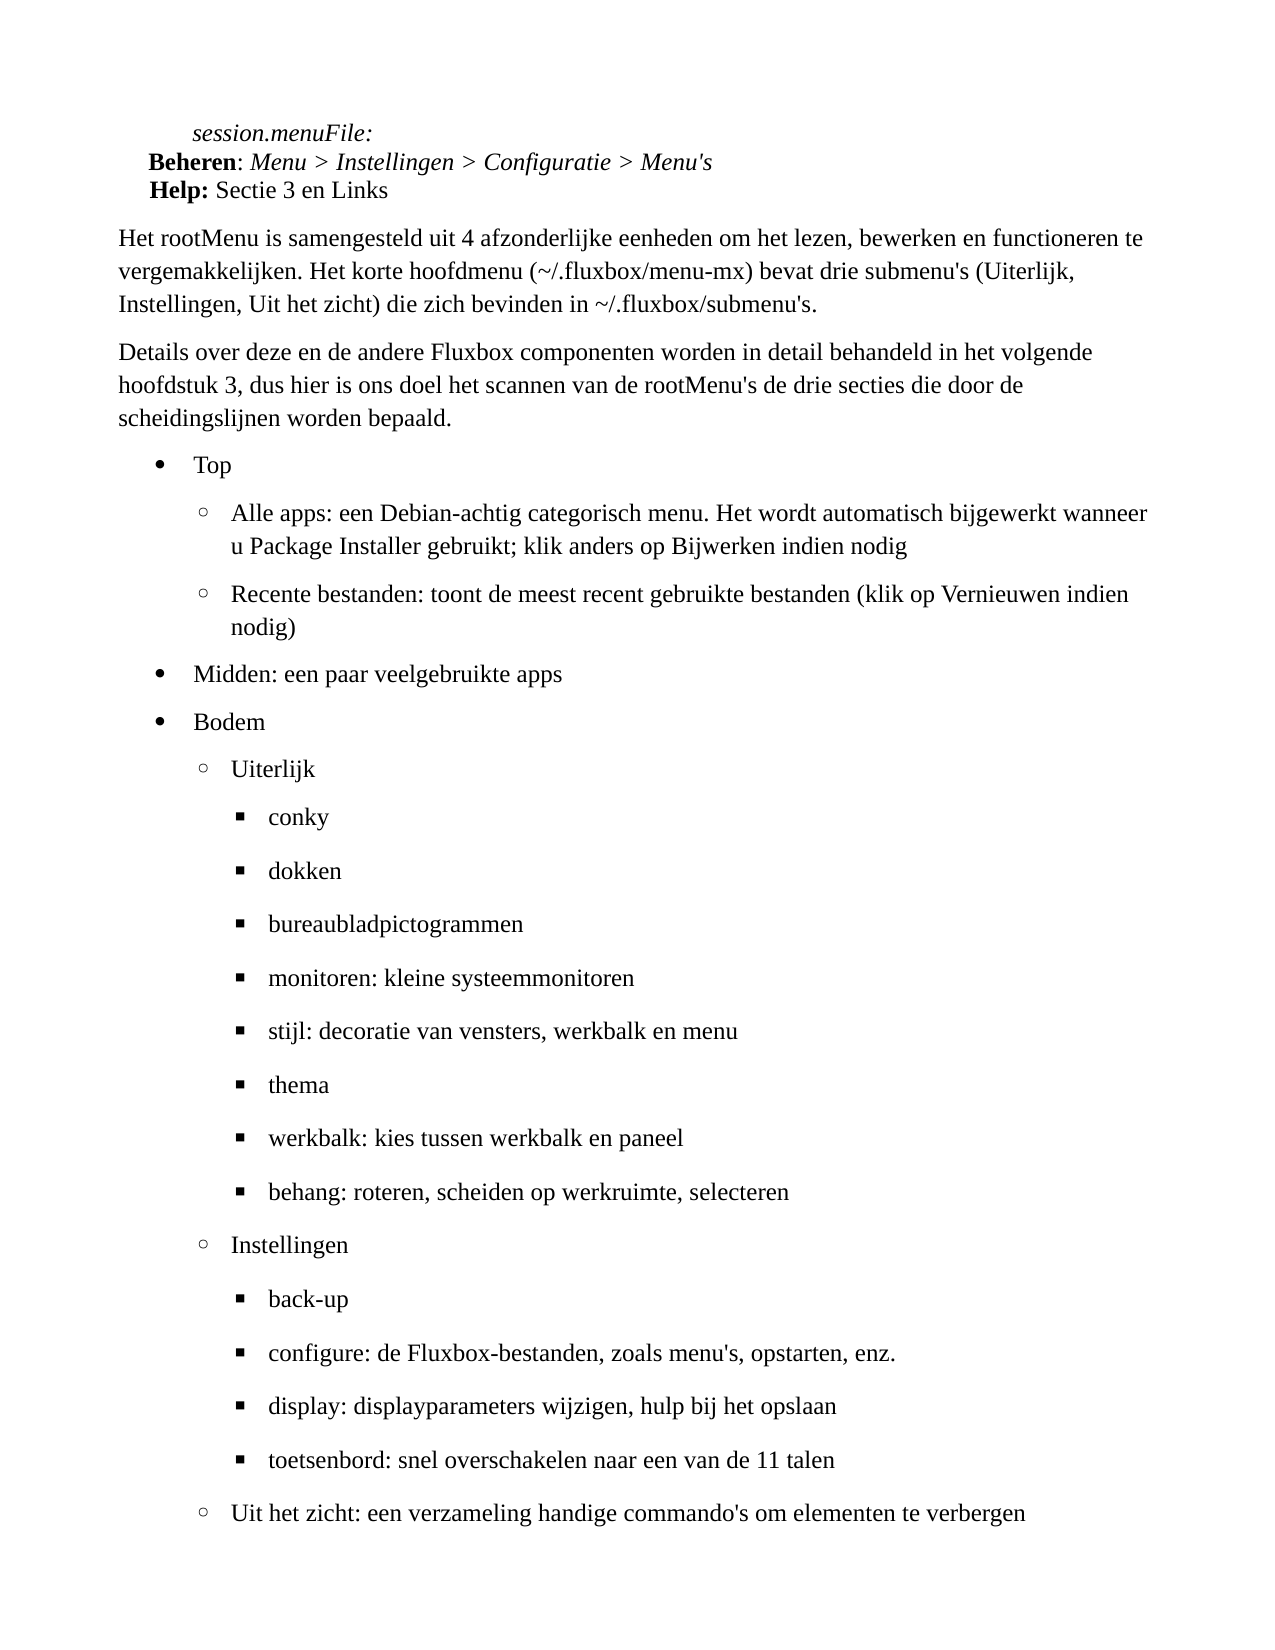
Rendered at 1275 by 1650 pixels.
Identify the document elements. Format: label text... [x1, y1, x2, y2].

list back-up [231, 1284, 1157, 1313]
list monitoren: kleine systeemmonitoren [231, 963, 1157, 992]
list Uiterlijk [193, 754, 1157, 783]
list stijl: decoratie van vensters, werkbalk en menu [231, 1016, 1157, 1045]
list toetsenbord: snel overschakelen naar een van de 11 talen [231, 1445, 1157, 1473]
text Het rootMenu is samengesteld uit 4 afzonderlijke eenheden om het lezen, bewerken en functioneren te vergemakkelijken. Het korte hoofdmenu (~/.fluxbox/menu-mx) bevat drie submenu's (Uiterlijk, Instellingen, Uit het zicht) die zich bevinden in . [118, 223, 1157, 318]
list display: displayparameters wijzigen, hulp bij het [231, 1391, 1157, 1420]
text Details over deze en de andere Fluxbox componenten worden in detail behandeld in het volgende hoofdstuk 3, dus hier is ons doel van de rootMenu's de drie secties die door de scheidingslijnen worden bepaald. [118, 337, 1157, 432]
list Bodem [156, 707, 1157, 736]
list bureaubladpictogrammen [231, 909, 1157, 938]
text Help: Sectie 3 en Links [118, 176, 1157, 204]
list Midden: een paar veelgebruikte apps [156, 659, 1157, 688]
list dokken [231, 856, 1157, 884]
list Uit het zicht: een verzameling handige commando's om elementen te verbergen [193, 1498, 1157, 1527]
text Beheren: Menu > Instellingen > Configuratie > Menu's [148, 147, 1157, 176]
list configure: de Fluxbox-bestanden, zoals menu's, opstarten, enz. [231, 1338, 1157, 1366]
list Top [156, 451, 1157, 479]
list thema [231, 1070, 1157, 1099]
list Alle apps: een Debian-achtig categorisch menu Bijwerken indien nodig [193, 498, 1157, 560]
list werkbalk: kies tussen werkbalk en paneel [231, 1123, 1157, 1152]
list behang: roteren, scheiden op werkruimte, selecteren [231, 1177, 1157, 1206]
list Instellingen [193, 1231, 1157, 1259]
list Recente bestanden: toont de meest recent gebruikte bestanden (Vernieuwen indien nodig) [193, 579, 1157, 641]
text session.menuFile: [148, 118, 1157, 147]
list conky [231, 802, 1157, 831]
